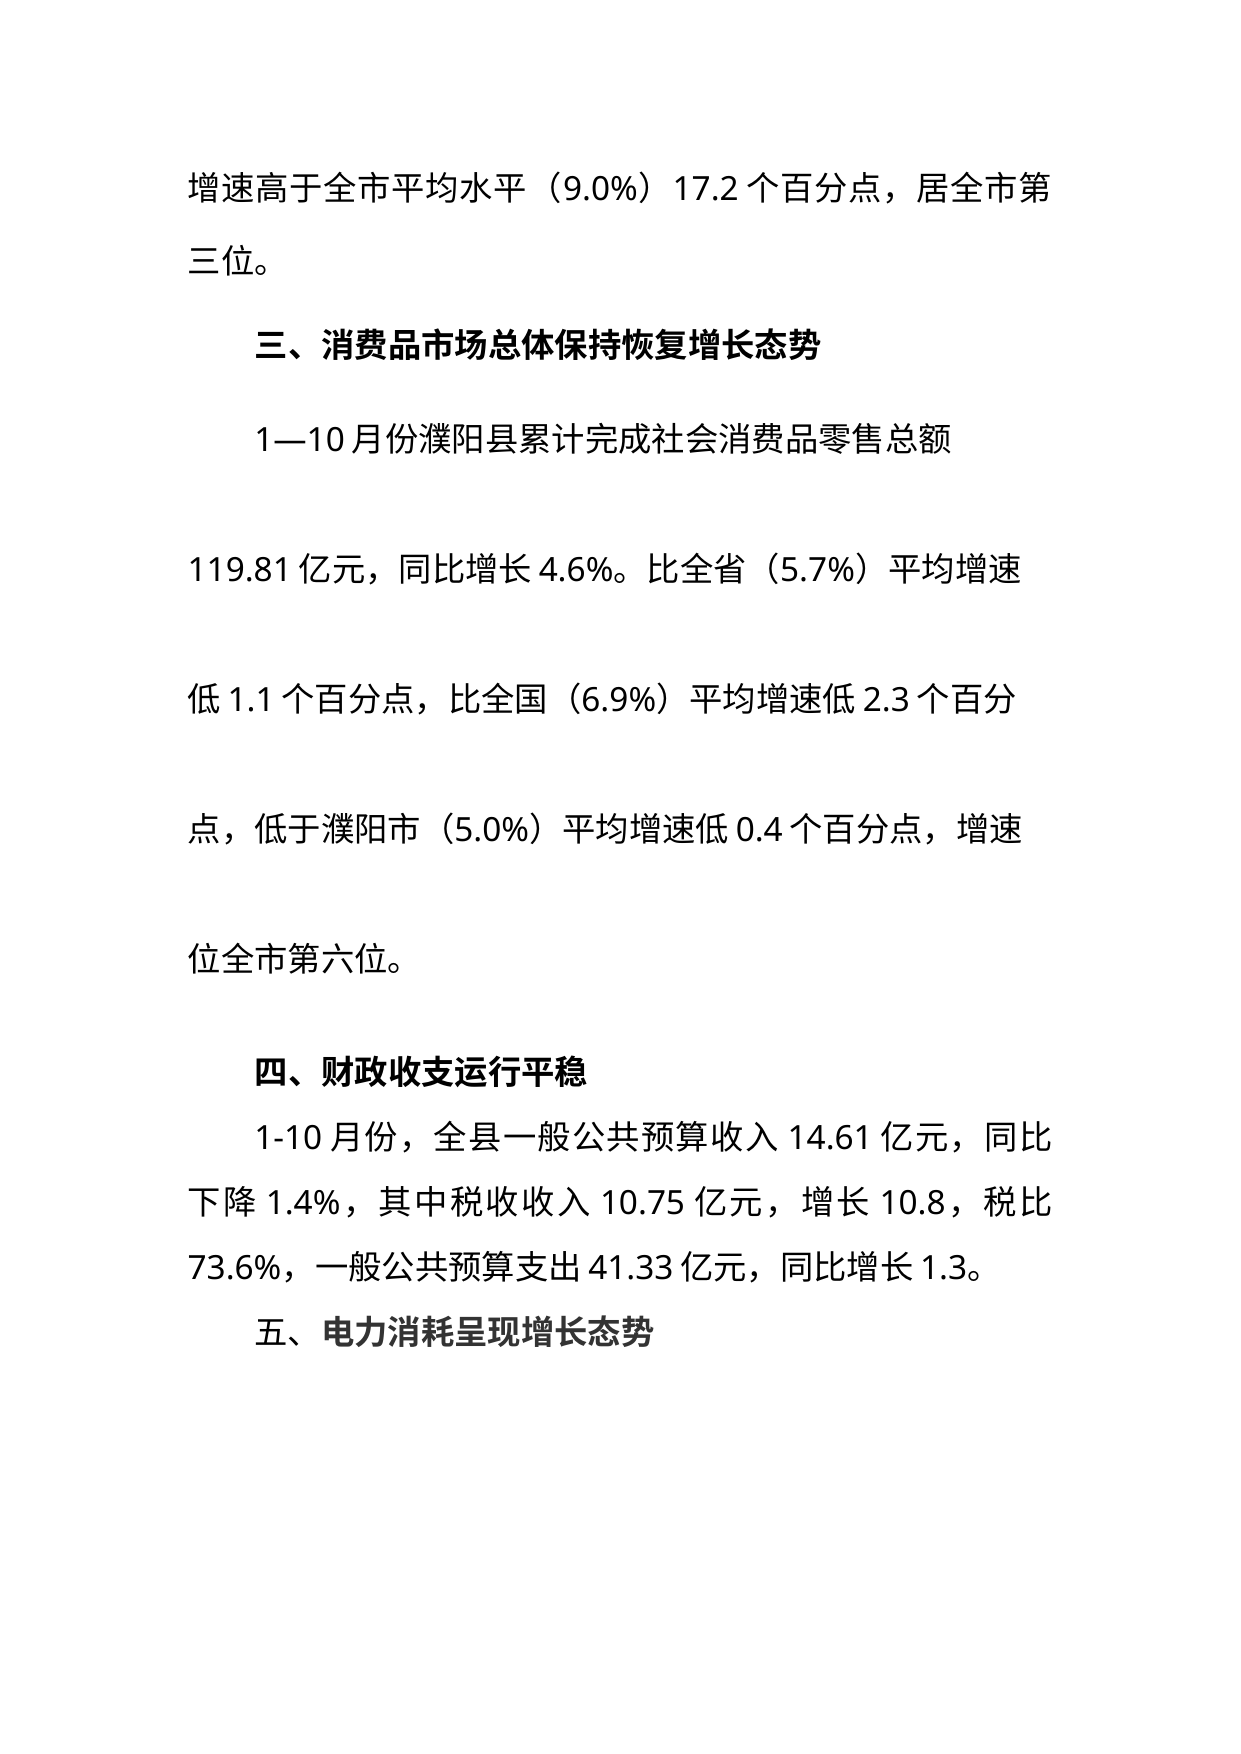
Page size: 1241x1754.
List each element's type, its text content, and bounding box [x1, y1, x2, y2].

subtitle 1-10月份，全县一般公共预算收入14.61亿元，同比下降1.4%，其中税收收入10.75亿元，增长10.8，税比73.6%，一般公共预算支出41.33亿元，同比增长1.3。 [187, 1102, 1053, 1297]
text 五、电力消耗呈现增长态势 [187, 1297, 1053, 1362]
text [187, 162, 1053, 283]
text 1—10月份濮阳县累计完成社会消费品零售总额119.81亿元，同比增长4.6%。比全省（5.7%）平均增速低1.1个百分点，比全国（6.9%）平均增速低2.3个百分点，低于濮阳市（5.0%）平均增速低0.4个百分点，增速位全市第六位。 [187, 404, 1053, 989]
subtitle 四、财政收支运行平稳 [187, 1037, 1053, 1102]
list 三、消费品市场总体保持恢复增长态势 [187, 319, 1053, 367]
